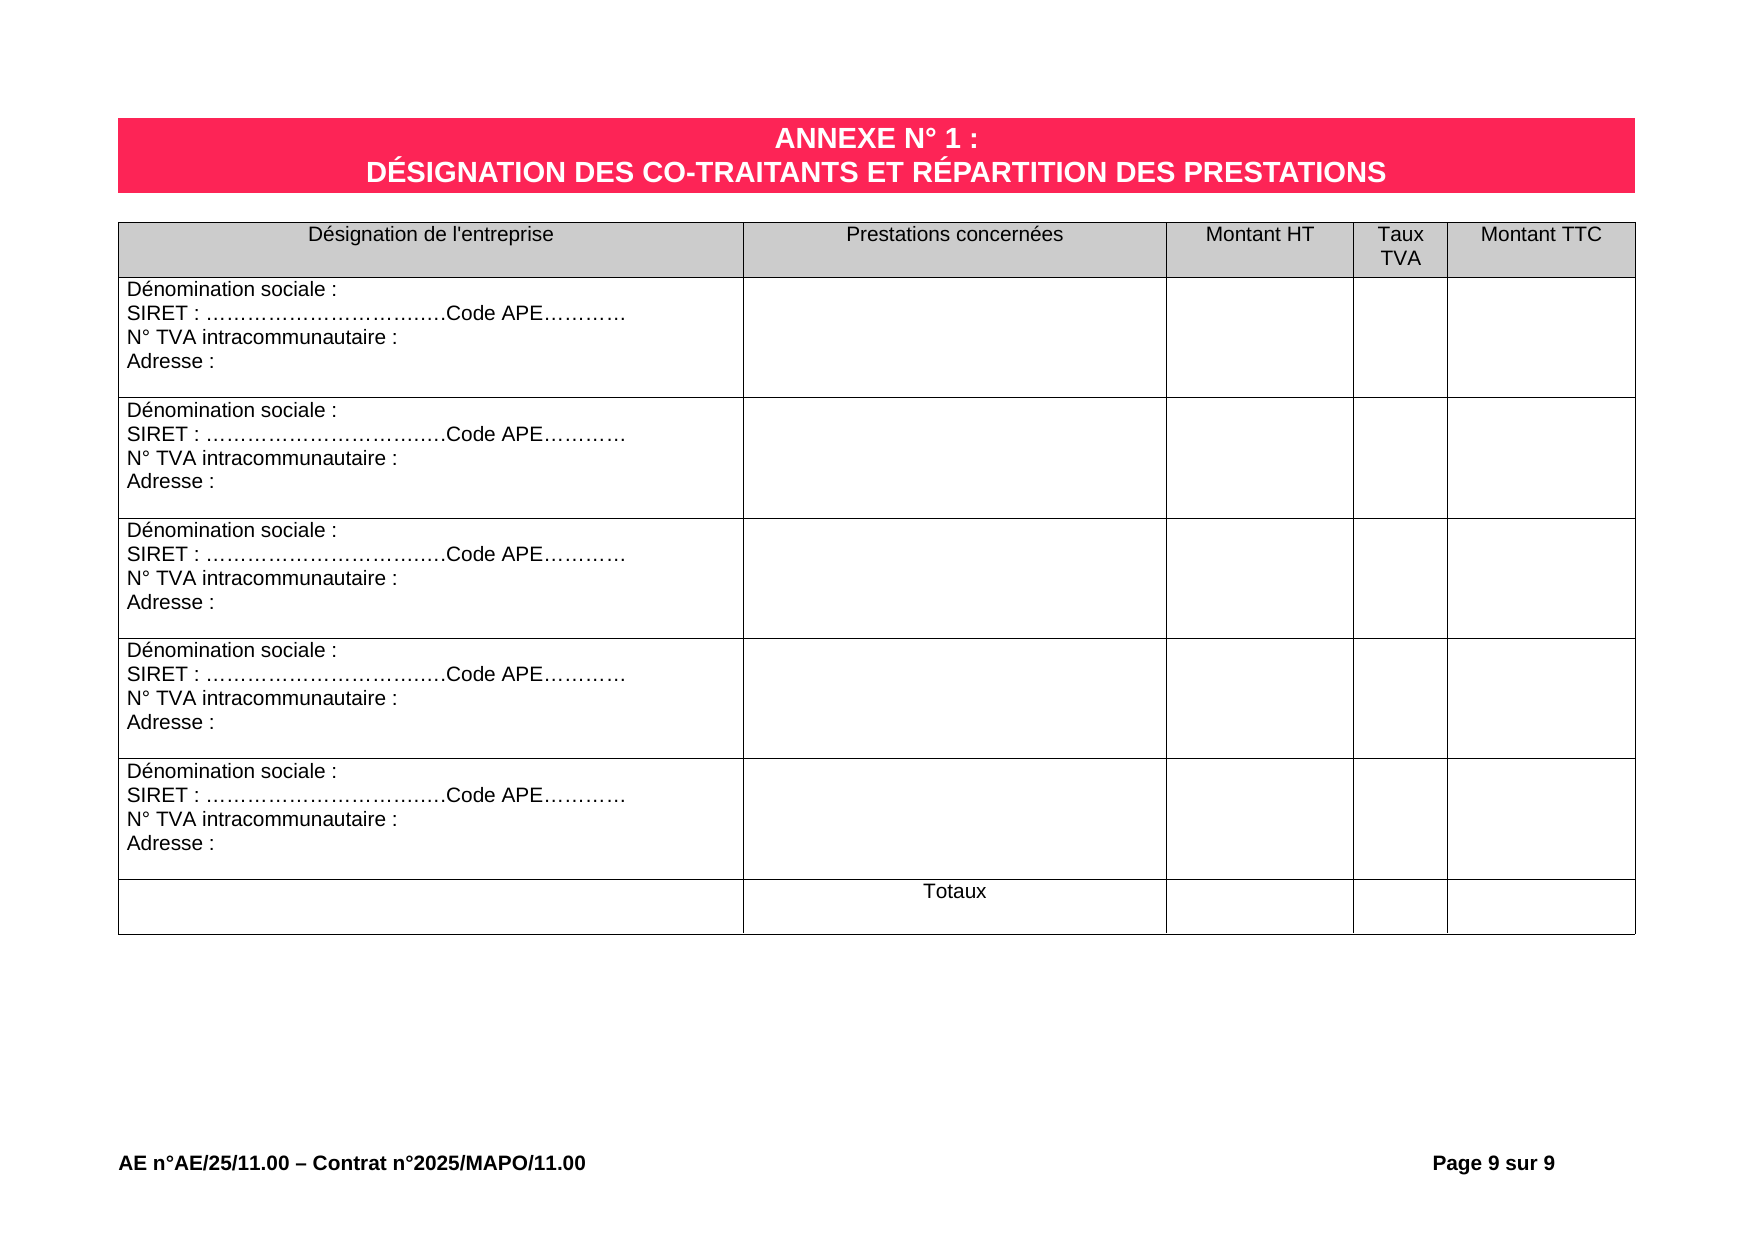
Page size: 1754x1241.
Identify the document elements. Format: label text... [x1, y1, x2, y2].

table_cell Dénomination sociale : SIRET : ………………………….….Code APE………… N° TVA intracommunautaire : Adresse : [119, 398, 743, 517]
table_header Montant HT [1167, 223, 1353, 277]
table_cell [1448, 398, 1635, 517]
table_cell [1448, 639, 1635, 758]
table_header Prestations concernées [744, 223, 1166, 277]
table_cell [1448, 278, 1635, 397]
table_cell Dénomination sociale : SIRET : ………………………….….Code APE………… N° TVA intracommunautaire : Adresse : [119, 639, 743, 758]
table_header ANNEXE N° 1 : DÉSIGNATION DES CO-TRAITANTS ET RÉPARTITION DES PRESTATIONS [118, 118, 1635, 193]
table_cell [1354, 759, 1447, 879]
table_cell [744, 398, 1166, 517]
table_cell [1354, 398, 1447, 517]
table_cell [1167, 278, 1353, 397]
table_cell [744, 278, 1166, 397]
table_cell [1167, 639, 1353, 758]
table_cell [1448, 880, 1635, 933]
table_cell [744, 639, 1166, 758]
table_cell [1167, 398, 1353, 517]
table_cell Dénomination sociale : SIRET : ………………………….….Code APE………… N° TVA intracommunautaire : Adresse : [119, 759, 743, 879]
table_cell [1167, 880, 1353, 933]
table_cell [744, 519, 1166, 638]
table_cell [744, 759, 1166, 879]
table_cell [1448, 519, 1635, 638]
table_cell [1167, 519, 1353, 638]
table_cell [1167, 759, 1353, 879]
table_cell [1354, 278, 1447, 397]
table_cell Totaux [744, 880, 1166, 933]
table_cell Dénomination sociale : SIRET : ………………………….….Code APE………… N° TVA intracommunautaire : Adresse : [119, 519, 743, 638]
table_cell [1448, 759, 1635, 879]
table_header Montant TTC [1448, 223, 1635, 277]
table_cell [1354, 519, 1447, 638]
table_header Taux TVA [1354, 223, 1447, 277]
table_cell [1354, 880, 1447, 933]
table_cell Dénomination sociale : SIRET : ………………………….….Code APE………… N° TVA intracommunautaire : Adresse : [119, 278, 743, 397]
table_cell [1354, 639, 1447, 758]
table_cell [119, 880, 743, 933]
table_header Désignation de l'entreprise [119, 223, 743, 277]
